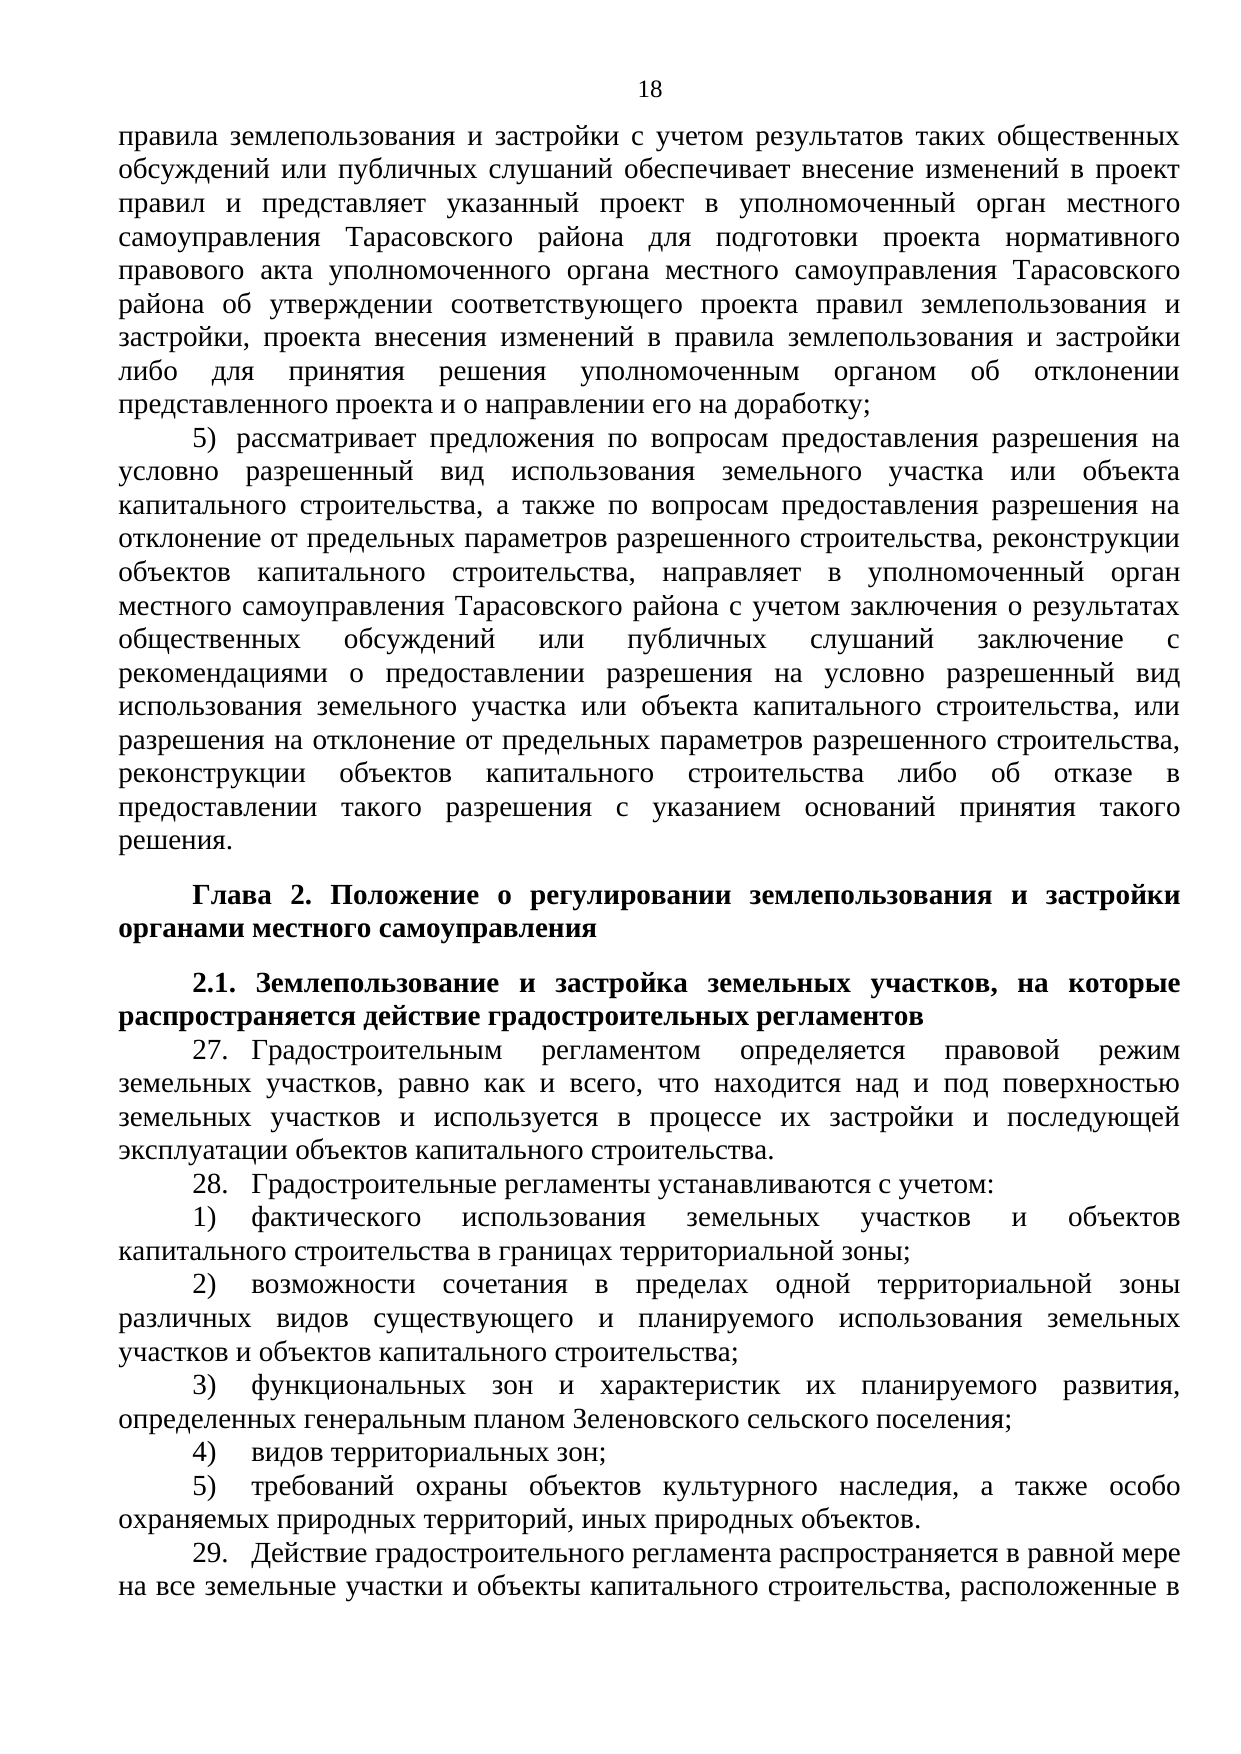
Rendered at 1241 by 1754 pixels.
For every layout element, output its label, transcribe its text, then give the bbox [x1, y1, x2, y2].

list рассматривает предложения по вопросам предоставления разрешения на условно разрешенный вид использования земельного участка или объекта капитального строительства, а также по вопросам предоставления разрешения на отклонение от предельных параметров разрешенного строительства, реконструкции объектов капитального строительства, направляет в уполномоченный орган местного самоуправления Тарасовского района с учетом заключения о результатах общественных обсуждений или публичных слушаний заключение с рекомендациями о предоставлении разрешения на условно разрешенный вид использования земельного участка или объекта капитального строительства, или разрешения на отклонение от предельных параметров разрешенного строительства, реконструкции объектов капитального строительства либо об отказе в предоставлении такого разрешения с указанием оснований принятия такого решения. [118, 420, 1181, 856]
subtitle 2.1. Землепользование и застройка земельных участков, на которые распространяется действие градостроительных регламентов [118, 965, 1181, 1032]
list Градостроительные регламенты устанавливаются с учетом: [118, 1166, 1181, 1199]
list видов территориальных зон; [118, 1434, 1181, 1468]
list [118, 118, 1181, 420]
list функциональных зон и характеристик их планируемого развития, определенных генеральным планом Зеленовского сельского поселения; [118, 1367, 1181, 1434]
list фактического использования земельных участков и объектов капитального строительства в границах территориальной зоны; [118, 1199, 1181, 1267]
list Градостроительным регламентом определяется правовой режим земельных участков, равно как и всего, что находится над и под поверхностью земельных участков и используется в процессе их застройки и последующей эксплуатации объектов капитального строительства. [118, 1032, 1181, 1166]
list возможности сочетания в пределах одной территориальной зоны различных видов существующего и планируемого использования земельных участков и объектов капитального строительства; [118, 1267, 1181, 1367]
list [118, 1535, 1181, 1602]
subtitle Глава 2. Положение о регулировании землепользования и застройки органами местного самоуправления [118, 877, 1181, 944]
list требований охраны объектов культурного наследия, а также особо охраняемых природных территорий, иных природных объектов. [118, 1468, 1181, 1535]
